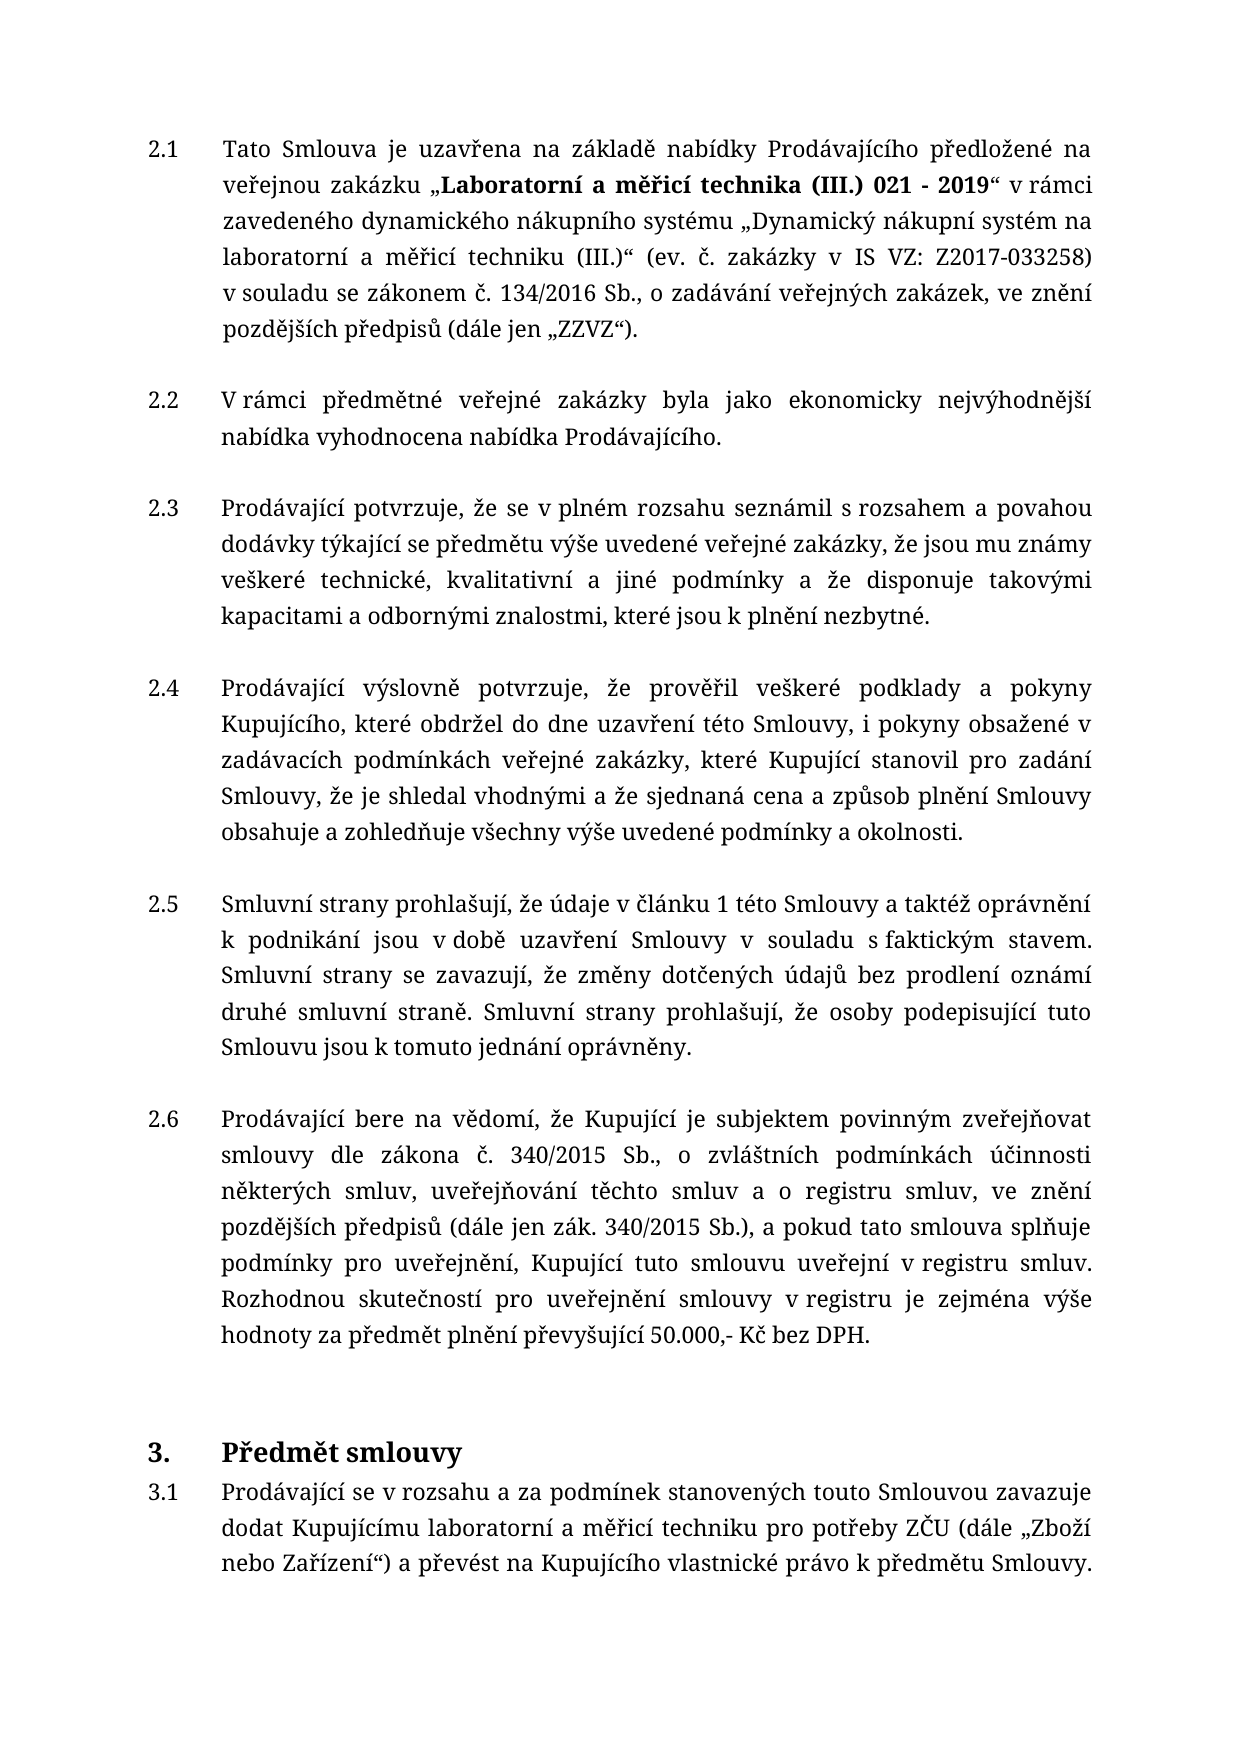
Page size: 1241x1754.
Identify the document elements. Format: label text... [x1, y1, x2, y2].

text 3. Předmět smlouvy [148, 1433, 1093, 1470]
text 2.2 V rámci předmětné veřejné zakázky byla jako ekonomicky nejvýhodnější nabídka vyhodnocena nabídka Prodávajícího. [148, 384, 1093, 452]
text 2.4 Prodávající výslovně potvrzuje, že prověřil veškeré podklady a pokyny Kupujícího, které obdržel do dne uzavření této Smlouvy, i pokyny obsažené v zadávacích podmínkách veřejné zakázky, které Kupující stanovil pro zadání Smlouvy, že je shledal vhodnými a že sjednaná cena a způsob plnění Smlouvy obsahuje a zohledňuje všechny výše uvedené podmínky a okolnosti. [148, 672, 1093, 847]
text 2.6 Prodávající bere na vědomí, že Kupující je subjektem povinným zveřejňovat smlouvy dle zákona č. 340/2015 Sb., o zvláštních podmínkách účinnosti některých smluv, uveřejňování těchto smluv a o registru smluv, ve znění pozdějších předpisů (dále jen zák. 340/2015 Sb.), a pokud tato smlouva splňuje podmínky pro uveřejnění, Kupující tuto smlouvu uveřejní v registru smluv. Rozhodnou skutečností pro uveřejnění smlouvy v registru je zejména výše hodnoty za předmět plnění převyšující 50.000,- Kč bez DPH. [148, 1103, 1093, 1350]
text 2.5 Smluvní strany prohlašují, že údaje v článku 1 této Smlouvy a taktéž oprávnění k podnikání jsou v době uzavření Smlouvy v souladu s faktickým stavem. Smluvní strany se zavazují, že změny dotčených údajů bez prodlení oznámí druhé smluvní straně. Smluvní strany prohlašují, že osoby podepisující tuto Smlouvu jsou k tomuto jednání oprávněny. [148, 888, 1093, 1063]
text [148, 1476, 1093, 1579]
text 2.3 Prodávající potvrzuje, že se v plném rozsahu seznámil s rozsahem a povahou dodávky týkající se předmětu výše uvedené veřejné zakázky, že jsou mu známy veškeré technické, kvalitativní a jiné podmínky a že disponuje takovými kapacitami a odbornými znalostmi, které jsou k plnění nezbytné. [148, 492, 1093, 631]
text 2.1 Tato Smlouva je uzavřena na základě nabídky Prodávajícího předložené na veřejnou zakázku „Laboratorní a měřicí technika (III.) 021 - 2019“ v rámci zavedeného dynamického nákupního systému „Dynamický nákupní systém na laboratorní a měřicí techniku (III.)“ (ev. č. zakázky v IS VZ: Z2017-033258) v souladu se zákonem č. 134/2016 Sb., o zadávání veřejných zakázek, ve znění pozdějších předpisů (dále jen „ZZVZ“). [148, 133, 1093, 344]
